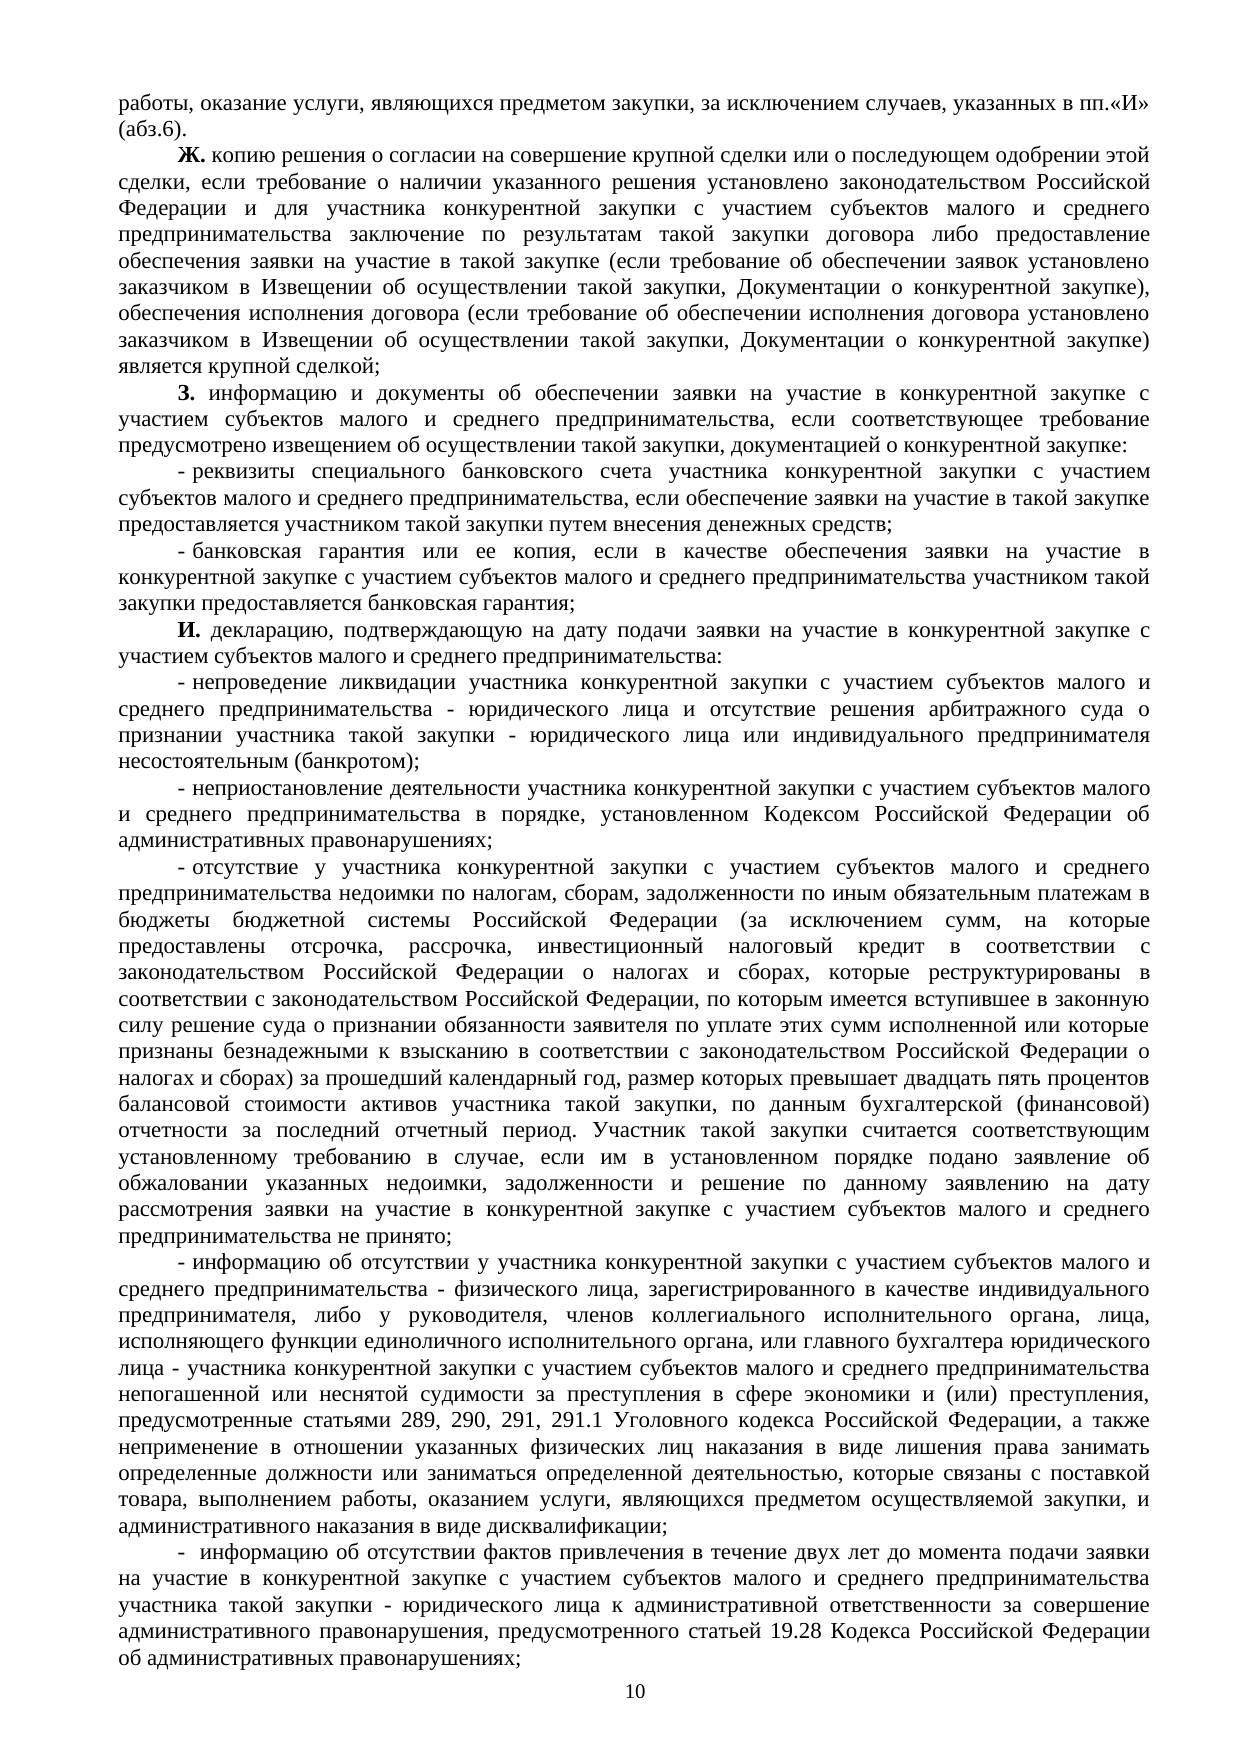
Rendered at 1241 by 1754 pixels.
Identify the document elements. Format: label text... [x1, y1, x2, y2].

list И. декларацию, подтверждающую на дату подачи заявки на участие в конкурентной закупке с участием субъектов малого и среднего предпринимательства: [118, 616, 1152, 668]
list информацию об отсутствии у участника конкурентной закупки с участием субъектов малого и среднего предпринимательства - физического лица, зарегистрированного в качестве индивидуального предпринимателя, либо у руководителя, членов коллегиального исполнительного органа, лица, исполняющего функции единоличного исполнительного органа, или главного бухгалтера юридического лица - участника конкурентной закупки с участием субъектов малого и среднего предпринимательства непогашенной или неснятой судимости за преступления в сфере экономики и (или) преступления, предусмотренные статьями 289, 290, 291, 291.1 Уголовного кодекса Российской Федерации, а также неприменение в отношении указанных физических лиц наказания в виде лишения права занимать определенные должности или заниматься определенной деятельностью, которые связаны с поставкой товара, выполнением работы, оказанием услуги, являющихся предметом осуществляемой закупки, и административного наказания в виде дисквалификации; [118, 1248, 1152, 1538]
list З. информацию и документы об обеспечении заявки на участие в конкурентной закупке с участием субъектов малого и среднего предпринимательства, если соответствующее требование предусмотрено извещением об осуществлении такой закупки, документацией о конкурентной закупке: [118, 378, 1152, 458]
list банковская гарантия или ее копия, если в качестве обеспечения заявки на участие в конкурентной закупке с участием субъектов малого и среднего предпринимательства участником такой закупки предоставляется банковская гарантия; [118, 537, 1152, 616]
list информацию об отсутствии фактов привлечения в течение двух лет до момента подачи заявки на участие в конкурентной закупке с участием субъектов малого и среднего предпринимательства участника такой закупки - юридического лица к административной ответственности за совершение административного правонарушения, предусмотренного статьей 19.28 Кодекса Российской Федерации об административных правонарушениях; [118, 1538, 1152, 1670]
list непроведение ликвидации участника конкурентной закупки с участием субъектов малого и среднего предпринимательства - юридического лица и отсутствие решения арбитражного суда о признании участника такой закупки - юридического лица или индивидуального предпринимателя несостоятельным (банкротом); [118, 668, 1152, 774]
list отсутствие у участника конкурентной закупки с участием субъектов малого и среднего предпринимательства недоимки по налогам, сборам, задолженности по иным обязательным платежам в бюджеты бюджетной системы Российской Федерации (за исключением сумм, на которые предоставлены отсрочка, рассрочка, инвестиционный налоговый кредит в соответствии с законодательством Российской Федерации о налогах и сборах, которые реструктурированы в соответствии с законодательством Российской Федерации, по которым имеется вступившее в законную силу решение суда о признании обязанности заявителя по уплате этих сумм исполненной или которые признаны безнадежными к взысканию в соответствии с законодательством Российской Федерации о налогах и сборах) за прошедший календарный год, размер которых превышает двадцать пять процентов балансовой стоимости активов участника такой закупки, по данным бухгалтерской (финансовой) отчетности за последний отчетный период. Участник такой закупки считается соответствующим установленному требованию в случае, если им в установленном порядке подано заявление об обжаловании указанных недоимки, задолженности и решение по данному заявлению на дату рассмотрения заявки на участие в конкурентной закупке с участием субъектов малого и среднего предпринимательства не принято; [118, 853, 1152, 1248]
list Ж. копию решения о согласии на совершение крупной сделки или о последующем одобрении этой сделки, если требование о наличии указанного решения установлено законодательством Российской Федерации и для участника конкурентной закупки с участием субъектов малого и среднего предпринимательства заключение по результатам такой закупки договора либо предоставление обеспечения заявки на участие в такой закупке (если требование об обеспечении заявок установлено заказчиком в Извещении об осуществлении такой закупки, Документации о конкурентной закупке), обеспечения исполнения договора (если требование об обеспечении исполнения договора установлено заказчиком в Извещении об осуществлении такой закупки, Документации о конкурентной закупке) является крупной сделкой; [118, 141, 1152, 378]
list реквизиты специального банковского счета участника конкурентной закупки с участием субъектов малого и среднего предпринимательства, если обеспечение заявки на участие в такой закупке предоставляется участником такой закупки путем внесения денежных средств; [118, 458, 1152, 537]
list неприостановление деятельности участника конкурентной закупки с участием субъектов малого и среднего предпринимательства в порядке, установленном Кодексом Российской Федерации об административных правонарушениях; [118, 774, 1152, 853]
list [118, 89, 1152, 141]
